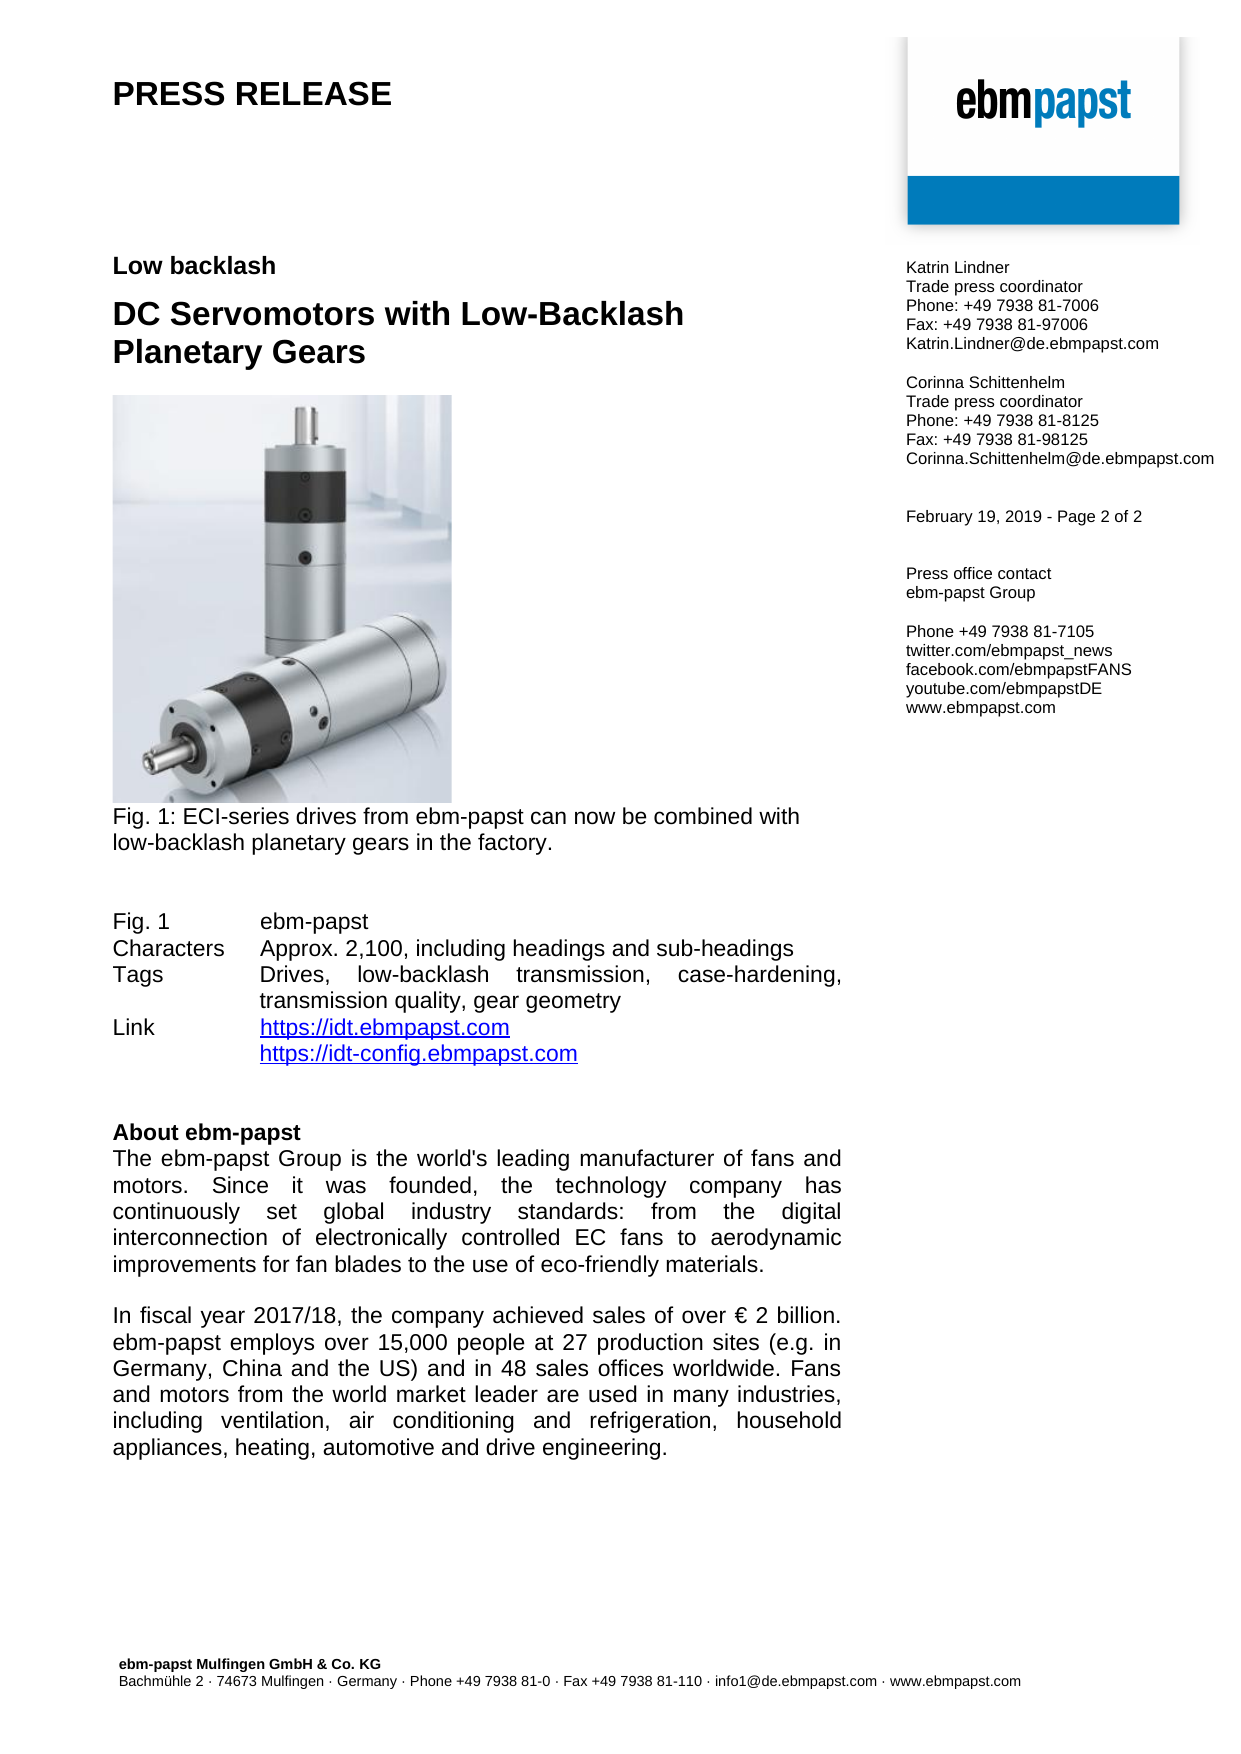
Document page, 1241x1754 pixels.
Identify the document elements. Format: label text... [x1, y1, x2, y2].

subtitle Characters Approx. 2,100, including headings and sub-headings [112, 934, 842, 961]
text Fig. 1: ECI-series drives from ebm-papst can now be combined with low-backlash planetary gears in the factory. [112, 803, 842, 855]
picture [112, 395, 452, 803]
subtitle Fig. 1 ebm-papst [112, 908, 842, 934]
text The ebm-papst Group is the world's leading manufacturer of fans and motors. Since it was founded, the technology company has continuously set global industry standards: from the digital interconnection of electronically controlled EC fans to aerodynamic improvements for fan blades to the use of eco-friendly materials. [112, 1145, 842, 1277]
text In fiscal year 2017/18, the company achieved sales of over € 2 billion. ebm-papst employs over 15,000 people at 27 production sites (e.g. in Germany, China and the US) and in 48 sales offices worldwide. Fans and motors from the world market leader are used in many industries, including ventilation, air conditioning and refrigeration, household appliances, heating, automotive and drive engineering. [112, 1302, 842, 1460]
subtitle Link https://idt.ebmpapst.com https://idt-config.ebmpapst.com [112, 1013, 842, 1066]
subtitle Tags Drives, low-backlash transmission, case-hardening, transmission quality, gear geometry [112, 961, 842, 1013]
text About ebm-papst [112, 1119, 842, 1145]
